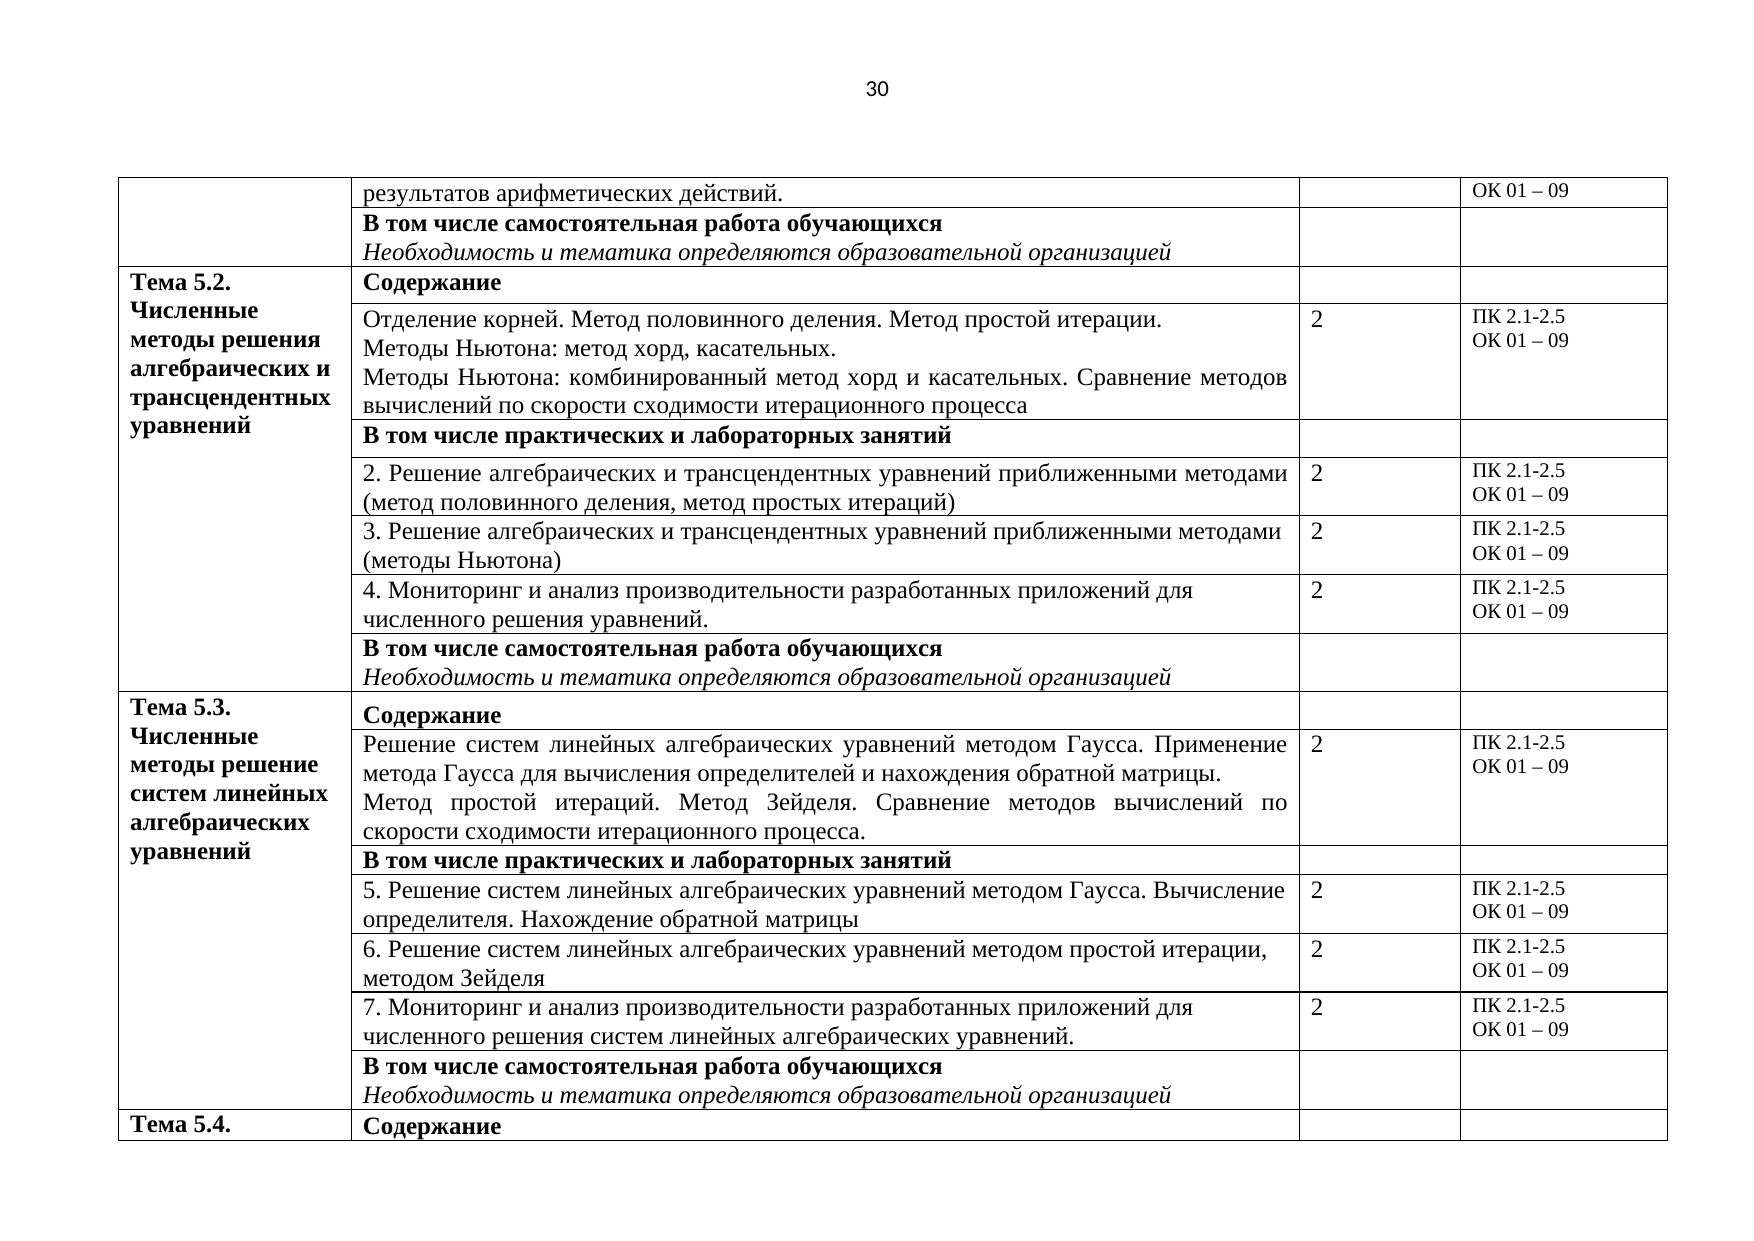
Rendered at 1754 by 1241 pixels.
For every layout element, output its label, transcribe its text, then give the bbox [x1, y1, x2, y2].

table_cell ПК 2.1-2.5 ОК 01 – 09 [1461, 934, 1667, 991]
table_cell 2 [1300, 730, 1460, 844]
table_cell 2 [1300, 993, 1460, 1050]
table_cell ПК 2.1-2.5 ОК 01 – 09 [1461, 458, 1667, 515]
table_cell [1461, 420, 1667, 457]
table_cell 2 [1300, 178, 1460, 207]
table_cell [1461, 267, 1667, 303]
table_cell [1461, 692, 1667, 728]
table_cell 2 [1300, 575, 1460, 632]
table_cell [1300, 692, 1460, 728]
table_cell ПК 2.1-2.5 ОК 01 – 09 [1461, 730, 1667, 844]
table_cell В том числе самостоятельная работа обучающихся Необходимость и тематика определяются образовательной организацией [352, 1051, 1299, 1108]
table_cell ПК 2.1-2.5 ОК 01 – 09 [1461, 516, 1667, 574]
table_cell Тема 5.2. Численные методы решения алгебраических и трансцендентных уравнений [119, 267, 351, 691]
table_cell [1461, 1051, 1667, 1108]
table_cell [1300, 846, 1460, 874]
table_cell Отделение корней. Метод половинного деления. Метод простой итерации. Методы Ньютона: метод хорд, касательных. Методы Ньютона: комбинированный метод хорд и касательных. Сравнение методов вычислений по скорости сходимости итерационного процесса [352, 304, 1299, 419]
table_cell 7. Мониторинг и анализ производительности разработанных приложений для численного решения систем линейных алгебраических уравнений. [352, 993, 1299, 1050]
table_cell Решение систем линейных алгебраических уравнений методом Гаусса. Применение метода Гаусса для вычисления определителей и нахождения обратной матрицы. Метод простой итераций. Метод Зейделя. Сравнение методов вычислений по скорости сходимости итерационного процесса. [352, 730, 1299, 844]
table_cell ПК 2.1-2.5 ОК 01 – 09 [1461, 993, 1667, 1050]
table_cell 2 [1300, 304, 1460, 419]
table_cell [1300, 634, 1460, 691]
table_cell 4. Мониторинг и анализ производительности разработанных приложений для численного решения уравнений. [352, 575, 1299, 632]
table_cell [1461, 1110, 1667, 1140]
table_cell Содержание [352, 1110, 1299, 1140]
table_cell Содержание [352, 267, 1299, 303]
table_cell ПК 2.1-2.5 ОК 01 – 09 [1461, 304, 1667, 419]
table_cell [1300, 1110, 1460, 1140]
table_cell 6. Решение систем линейных алгебраических уравнений методом простой итерации, методом Зейделя [352, 934, 1299, 991]
table_cell [1461, 208, 1667, 266]
table_cell 2 [1300, 458, 1460, 515]
table_cell 2 [1300, 934, 1460, 991]
table_cell 2 [1300, 875, 1460, 933]
table_cell ПК 2.1-2.5 ОК 01 – 09 [1461, 575, 1667, 632]
table_cell [1300, 420, 1460, 457]
table_cell [1300, 267, 1460, 303]
table_cell [1461, 846, 1667, 874]
table_cell [1461, 634, 1667, 691]
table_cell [119, 1110, 351, 1140]
table_cell В том числе самостоятельная работа обучающихся Необходимость и тематика определяются образовательной организацией [352, 208, 1299, 266]
table_cell 2. Решение алгебраических и трансцендентных уравнений приближенными методами (метод половинного деления, метод простых итераций) [352, 458, 1299, 515]
table_cell В том числе самостоятельная работа обучающихся Необходимость и тематика определяются образовательной организацией [352, 634, 1299, 691]
table_cell [1300, 1051, 1460, 1108]
table_cell [1300, 208, 1460, 266]
table_cell В том числе практических и лабораторных занятий [352, 420, 1299, 457]
table_cell 5. Решение систем линейных алгебраических уравнений методом Гаусса. Вычисление определителя. Нахождение обратной матрицы [352, 875, 1299, 933]
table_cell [352, 178, 1299, 207]
table_cell ПК 2.1-2.5 ОК 01 – 09 [1461, 875, 1667, 933]
table_cell Тема 5.3. Численные методы решение систем линейных алгебраических уравнений [119, 692, 351, 1108]
table_cell В том числе практических и лабораторных занятий [352, 846, 1299, 874]
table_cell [1461, 178, 1667, 207]
table_cell Содержание [352, 692, 1299, 728]
table_cell 3. Решение алгебраических и трансцендентных уравнений приближенными методами (методы Ньютона) [352, 516, 1299, 574]
table_cell 2 [1300, 516, 1460, 574]
